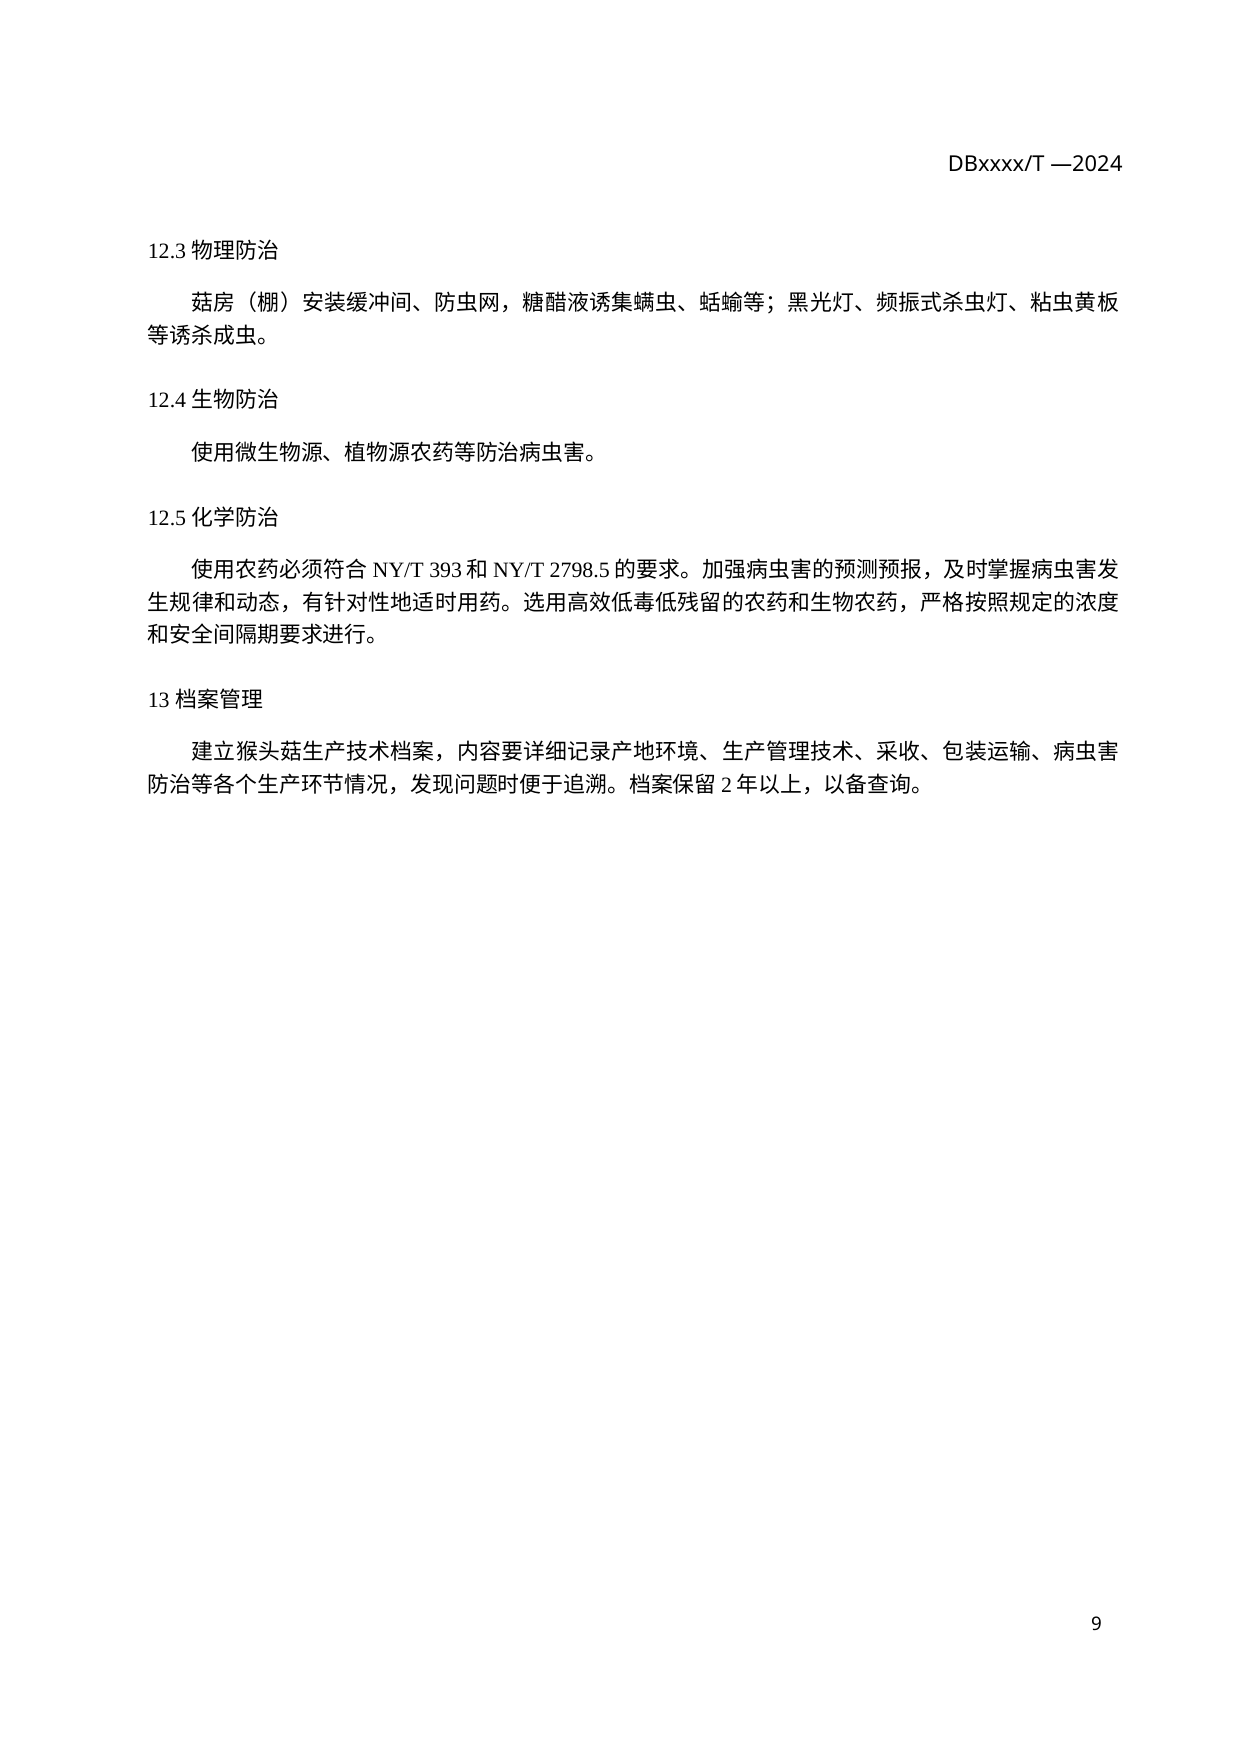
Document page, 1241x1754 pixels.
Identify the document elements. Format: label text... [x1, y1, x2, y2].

text 12.3 物理防治 [148, 217, 1122, 269]
text 13 档案管理 [148, 665, 1122, 717]
text 建立猴头菇生产技术档案，内容要详细记录产地环境、生产管理技术、采收、包装运输、病虫害防治等各个生产环节情况，发现问题时便于追溯。档案保留2年以上，以备查询。 [148, 734, 1122, 799]
text 12.5 化学防治 [148, 483, 1122, 535]
text 使用微生物源、植物源农药等防治病虫害。 [148, 434, 1122, 467]
text 12.4 生物防治 [148, 366, 1122, 418]
text 菇房（棚）安装缓冲间、防虫网，糖醋液诱集螨虫、蛞蝓等；黑光灯、频振式杀虫灯、粘虫黄板等诱杀成虫。 [148, 285, 1122, 350]
text 使用农药必须符合NY/T 393和NY/T 2798.5的要求。加强病虫害的预测预报，及时掌握病虫害发生规律和动态，有针对性地适时用药。选用高效低毒低残留的农药和生物农药，严格按照规定的浓度和安全间隔期要求进行。 [148, 552, 1122, 649]
